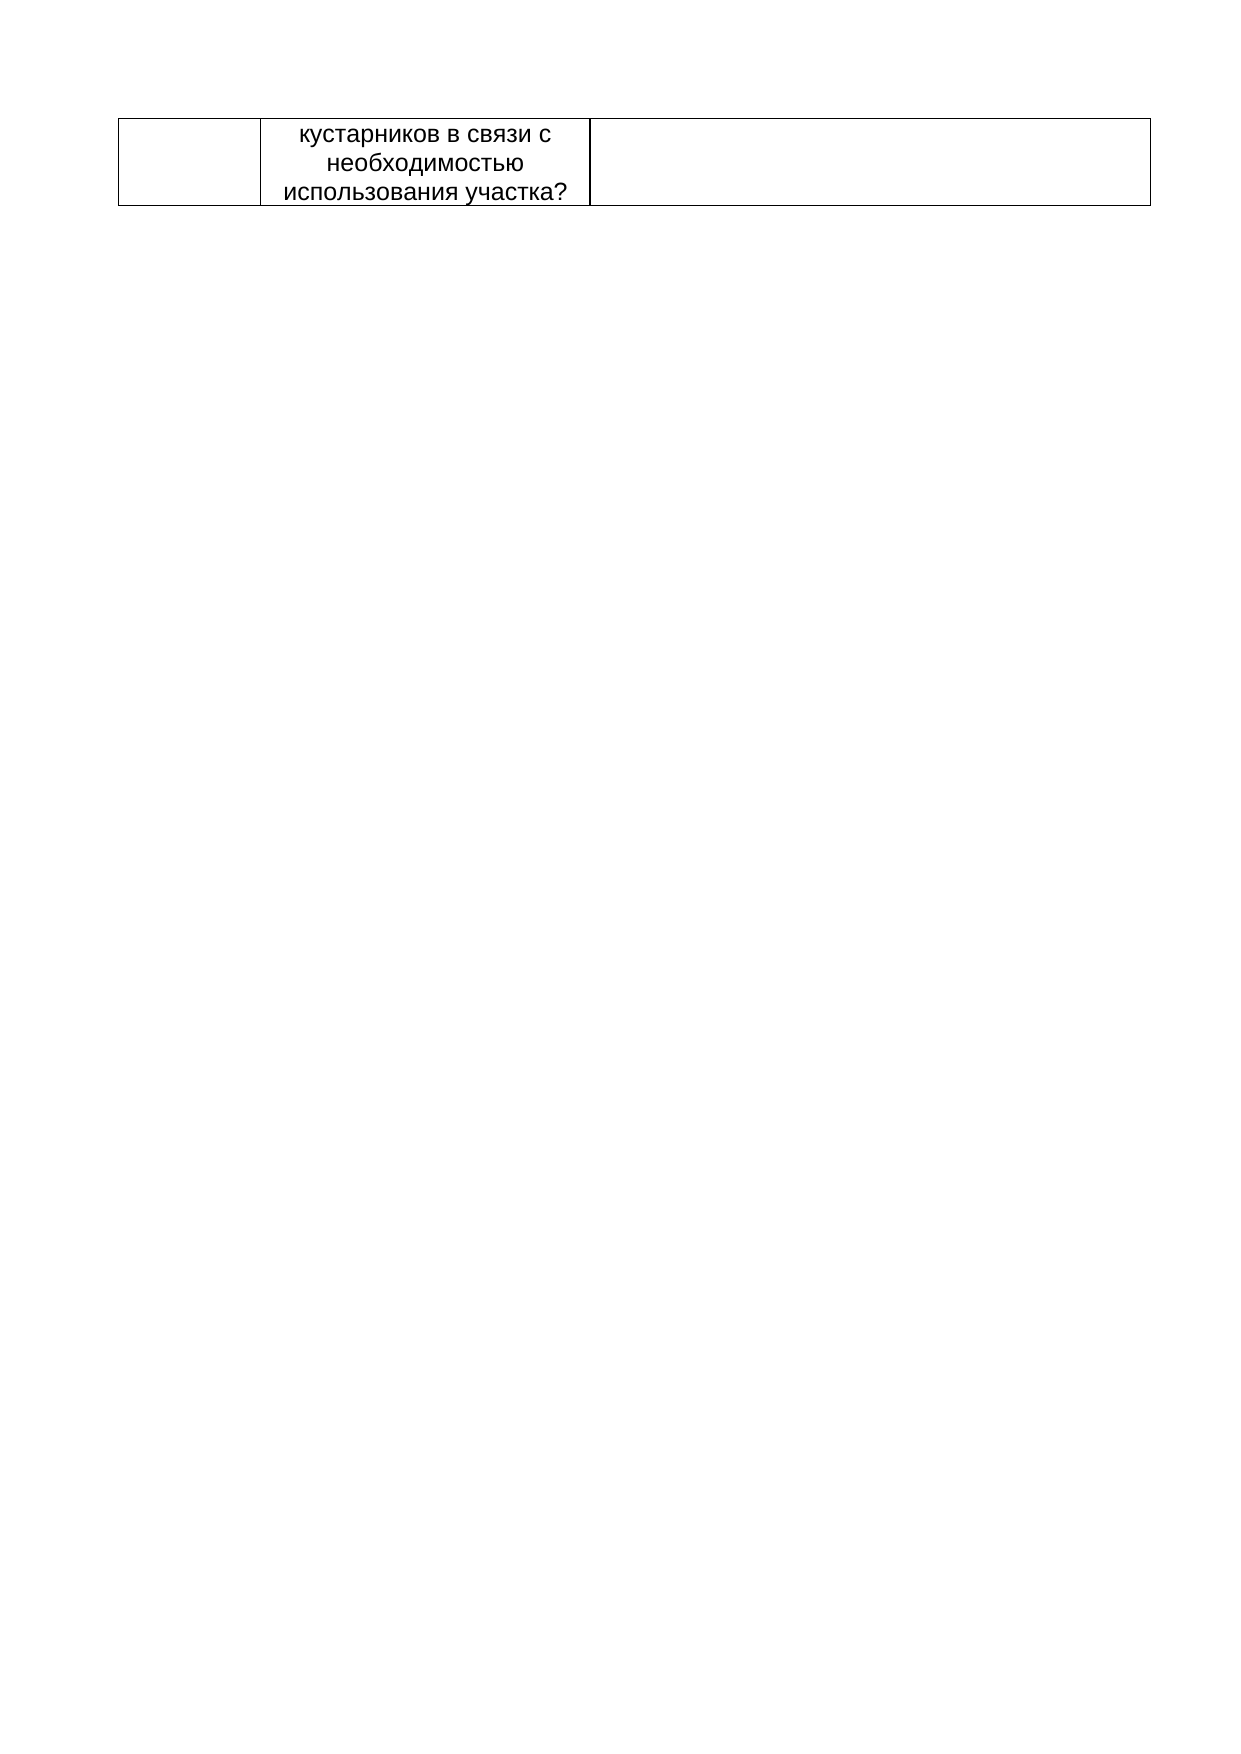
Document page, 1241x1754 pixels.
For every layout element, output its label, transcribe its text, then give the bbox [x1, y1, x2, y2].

table_cell 8 [119, 119, 260, 205]
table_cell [261, 119, 589, 205]
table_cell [591, 119, 1150, 205]
